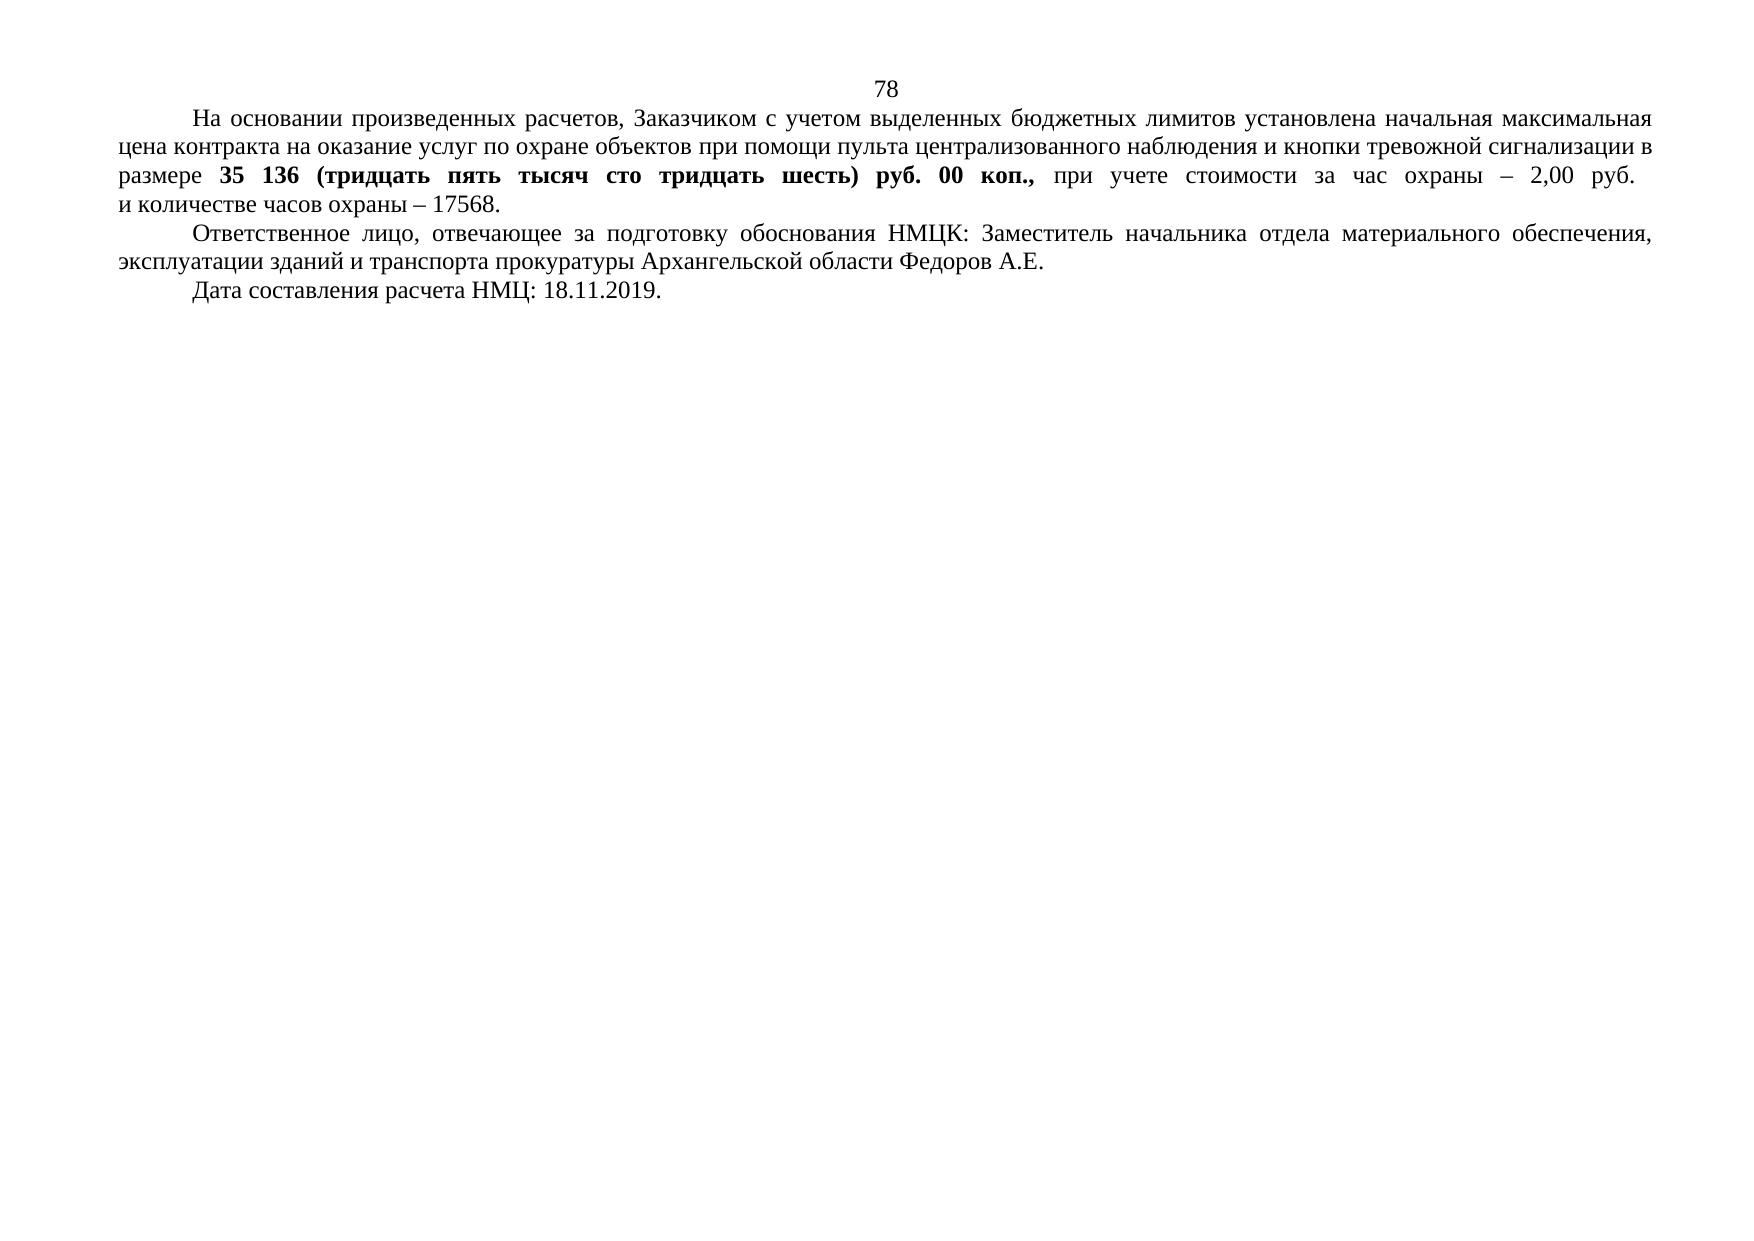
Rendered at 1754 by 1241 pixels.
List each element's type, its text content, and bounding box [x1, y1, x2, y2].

text На основании произведенных расчетов, Заказчиком с учетом выделенных бюджетных лимитов установлена начальная максимальная цена контракта на оказание услуг по охране объектов при помощи пульта централизованного наблюдения и кнопки тревожной сигнализации в размере 35 136 (тридцать пять тысяч сто тридцать шесть) руб. 00 коп., при учете стоимости за час охраны – 2,00 руб. и количестве часов охраны – 17568. [118, 103, 1654, 218]
text Дата составления расчета НМЦ: 18.11.2019. [118, 275, 1654, 304]
text Ответственное лицо, отвечающее за подготовку обоснования НМЦК: Заместитель начальника отдела материального обеспечения, эксплуатации зданий и транспорта прокуратуры Архангельской области Федоров А.Е. [118, 218, 1654, 275]
